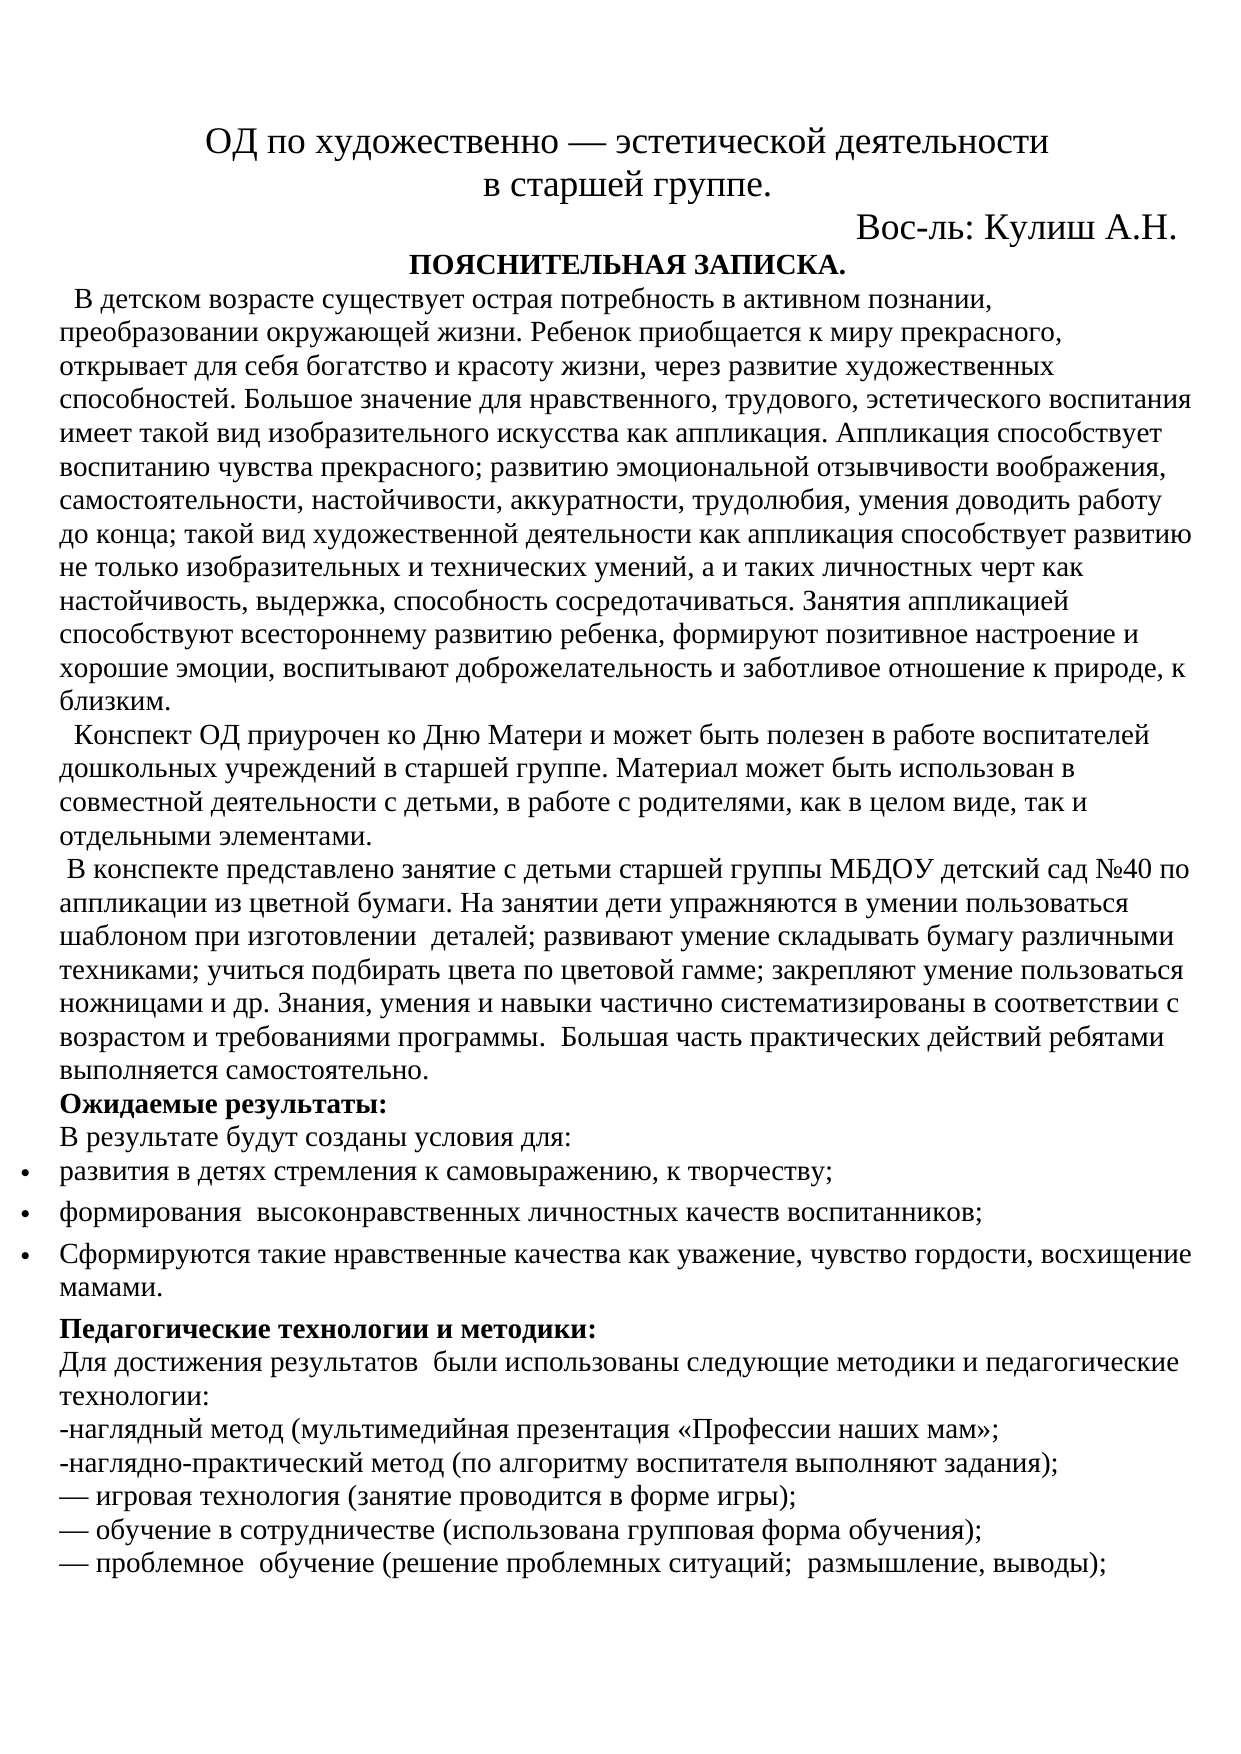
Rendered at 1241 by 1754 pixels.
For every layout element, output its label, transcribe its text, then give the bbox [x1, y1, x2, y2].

text -наглядный метод (мультимедийная презентация «Профессии наших мам»; [59, 1411, 1196, 1445]
text В результате будут созданы условия для: [59, 1119, 1196, 1153]
text ПОЯСНИТЕЛЬНАЯ ЗАПИСКА. [59, 247, 1196, 281]
list формирования высоконравственных личностных качеств воспитанников; [22, 1194, 1196, 1228]
text -наглядно-практический метод (по алгоритму воспитателя выполняют задания); [59, 1445, 1196, 1478]
text в старшей группе. [59, 161, 1196, 204]
text — обучение в сотрудничестве (использована групповая форма обучения); [59, 1512, 1196, 1546]
text — проблемное обучение (решение проблемных ситуаций; размышление, выводы); [59, 1546, 1196, 1579]
text ОД по художественно — эстетической деятельности [59, 118, 1196, 161]
list Сформируются такие нравственные качества как уважение, чувство гордости, восхищение мамами. [22, 1236, 1196, 1303]
list развития в детях стремления к самовыражению, к творчеству; [22, 1153, 1196, 1187]
text Для достижения результатов были использованы следующие методики и педагогические технологии: [59, 1344, 1196, 1411]
text Педагогические технологии и методики: [59, 1311, 1196, 1344]
text В конспекте представлено занятие с детьми старшей группы МБДОУ детский сад №40 по аппликации из цветной бумаги. На занятии дети упражняются в умении пользоваться шаблоном при изготовлении деталей; развивают умение складывать бумагу различными техниками; учиться подбирать цвета по цветовой гамме; закрепляют умение пользоваться ножницами и др. Знания, умения и навыки частично систематизированы в соответствии с возрастом и требованиями программы. Большая часть практических действий ребятами выполняется самостоятельно. [59, 851, 1196, 1086]
text Конспект ОД приурочен ко Дню Матери и может быть полезен в работе воспитателей дошкольных учреждений в старшей группе. Материал может быть использован в совместной деятельности с детьми, в работе с родителями, как в целом виде, так и отдельными элементами. [59, 717, 1196, 851]
text В детском возрасте существует острая потребность в активном познании, преобразовании окружающей жизни. Ребенок приобщается к миру прекрасного, открывает для себя богатство и красоту жизни, через развитие художественных способностей. Большое значение для нравственного, трудового, эстетического воспитания имеет такой вид изобразительного искусства как аппликация. Аппликация способствует воспитанию чувства прекрасного; развитию эмоциональной отзывчивости воображения, самостоятельности, настойчивости, аккуратности, трудолюбия, умения доводить работу до конца; такой вид художественной деятельности как аппликация способствует развитию не только изобразительных и технических умений, а и таких личностных черт как настойчивость, выдержка, способность сосредотачиваться. Занятия аппликацией способствуют всестороннему развитию ребенка, формируют позитивное настроение и хорошие эмоции, воспитывают доброжелательность и заботливое отношение к природе, к близким. [59, 281, 1196, 717]
text — игровая технология (занятие проводится в форме игры); [59, 1478, 1196, 1512]
text Вос-ль: Кулиш А.Н. [59, 204, 1196, 247]
text Ожидаемые результаты: [59, 1086, 1196, 1119]
